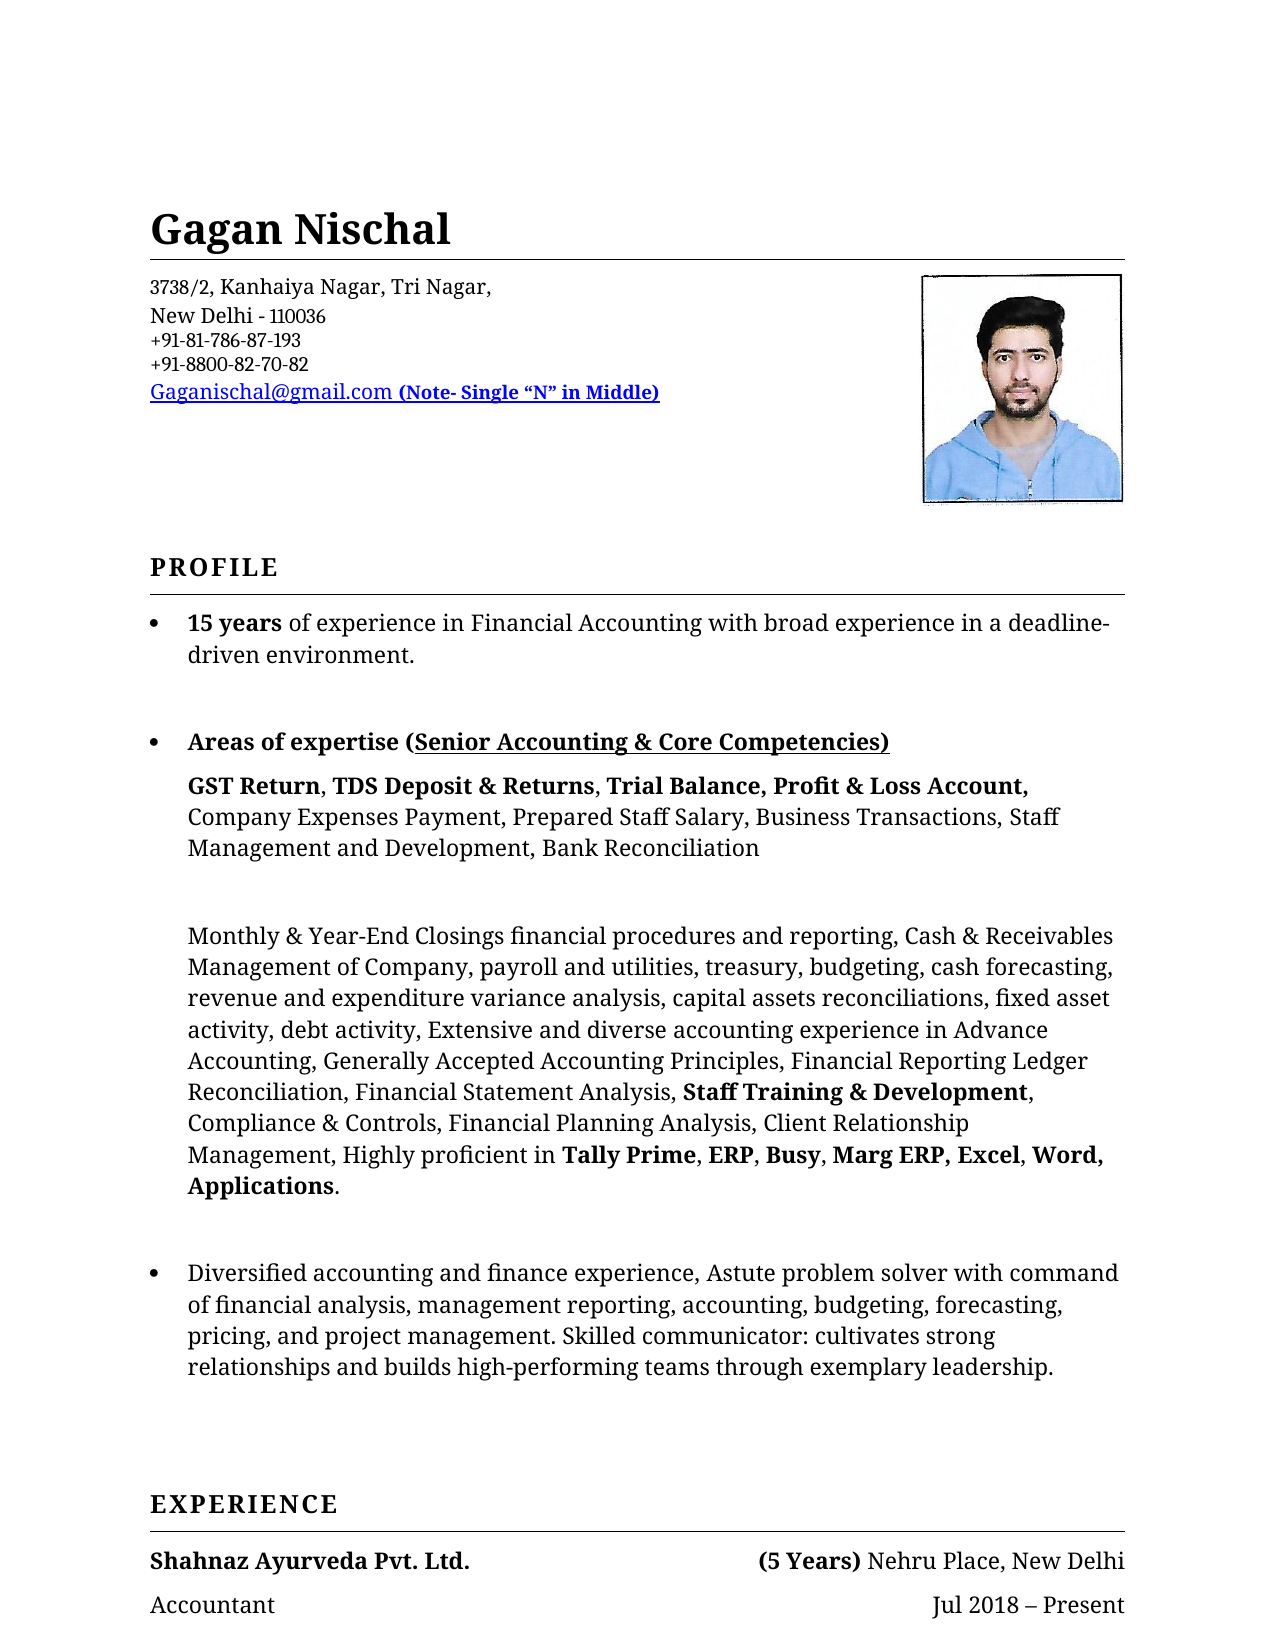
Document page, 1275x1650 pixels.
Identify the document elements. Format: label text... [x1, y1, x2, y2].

text Gaganischal@gmail.com (Note- Single “N” in Middle) [150, 377, 918, 406]
list Monthly & Year-End Closings financial procedures and reporting, Cash & Receivables Management of Company, payroll and utilities, treasury, budgeting, cash forecasting, revenue and expenditure variance analysis, capital assets reconciliations, fixed asset activity, debt activity, Extensive and diverse accounting experience in Advance Accounting, Generally Accepted Accounting Principles, Financial Reporting Ledger Reconciliation, Financial Statement Analysis, Staff Training & Development, Compliance & Controls, Financial Planning Analysis, Client Relationship Management, Highly proficient in Tally Prime, ERP, Busy, Marg ERP, Excel, Word, Applications. [187, 920, 1125, 1201]
text New Delhi - 110036 [150, 301, 918, 329]
text +91-81-786-87-193 [150, 329, 918, 353]
text Accountant Jul 2018 – Present [150, 1589, 1125, 1620]
list GST Return, TDS Deposit & Returns, Trial Balance, Profit & Loss Account, Company Expenses Payment, Prepared Staff Salary, Business Transactions, Staff Management and Development, Bank Reconciliation [187, 770, 1125, 863]
list Areas of expertise (Senior Accounting & Core Competencies) [150, 726, 415, 757]
picture [918, 274, 1125, 506]
subtitle Experience [150, 1487, 1125, 1531]
text Gagan Nischal [150, 200, 1125, 259]
list 15 years of experience in Financial Accounting with broad experience in a deadline-driven environment. [150, 607, 1125, 670]
subtitle profile [150, 549, 1125, 594]
list Areas of expertise (Senior Accounting & Core Competencies) [658, 726, 1125, 757]
text Shahnaz Ayurveda Pvt. Ltd. (5 Years) Nehru Place, New Delhi [150, 1545, 1125, 1576]
text 3738/2, Kanhaiya Nagar, Tri Nagar, [150, 272, 1125, 301]
text +91-8800-82-70-82 [150, 353, 918, 377]
list Diversified accounting and finance experience, Astute problem solver with command of financial analysis, management reporting, accounting, budgeting, forecasting, pricing, and project management. Skilled communicator: cultivates strong relationships and builds high-performing teams through exemplary leadership. [150, 1257, 1125, 1382]
